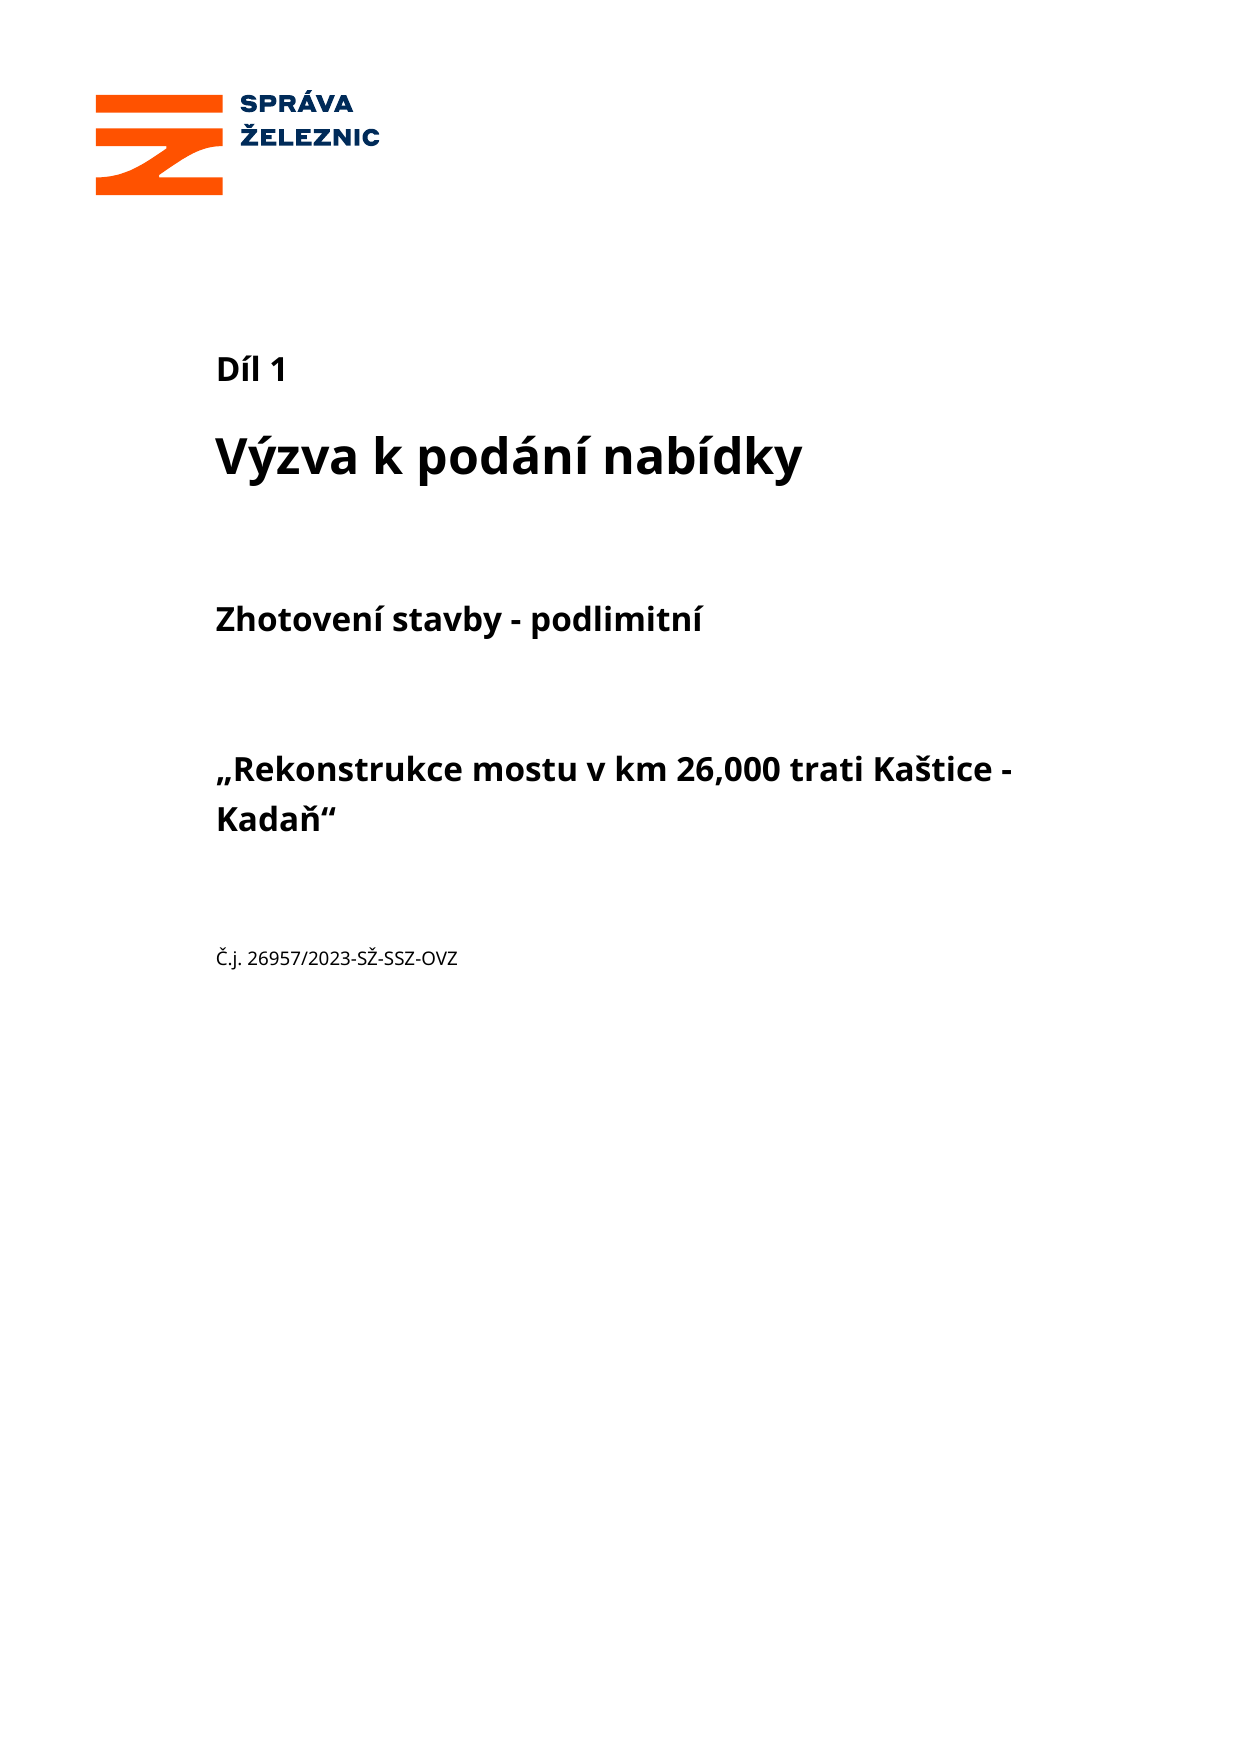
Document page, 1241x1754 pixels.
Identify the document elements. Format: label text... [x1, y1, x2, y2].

text „Rekonstrukce mostu v km 26,000 trati Kaštice - Kadaň“ [216, 746, 1122, 841]
list Č.j. 26957/2023-SŽ-SSZ-OVZ [216, 945, 1122, 971]
text Díl 1 [216, 346, 1122, 391]
text Výzva k podání nabídky [216, 421, 1122, 489]
text Zhotovení stavby - podlimitní [216, 596, 1122, 641]
